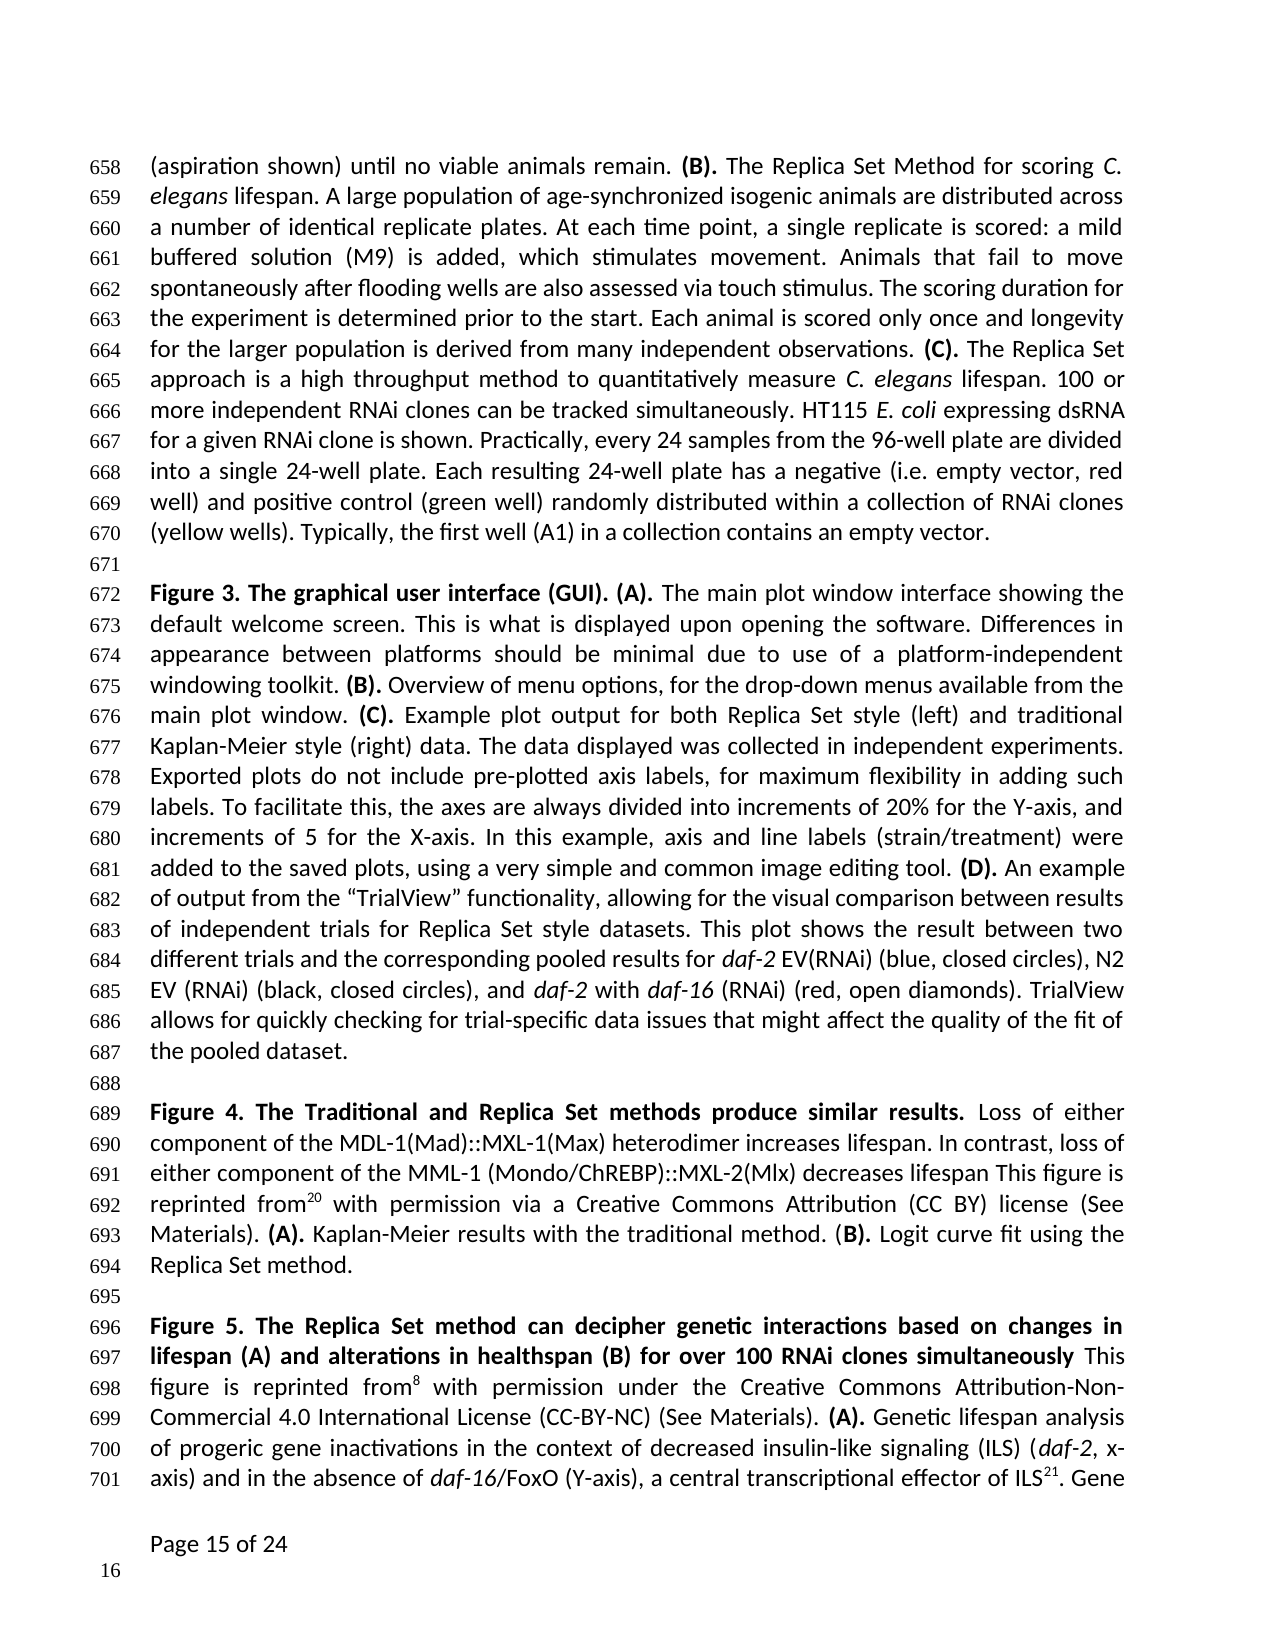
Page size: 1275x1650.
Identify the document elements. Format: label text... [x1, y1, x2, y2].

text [150, 150, 1125, 547]
text Figure 4. The Traditional and Replica Set methods produce similar results. Loss of either component of the MDL-1(Mad)::MXL-1(Max) heterodimer increases lifespan. In contrast, loss of either component of the MML-1 (Mondo/ChREBP)::MXL-2(Mlx) decreases lifespan This figure is reprinted from20 with permission via a Creative Commons Attribution (CC BY) license (See Materials). (A). Kaplan-Meier results with the traditional method. (B). Logit curve fit using the Replica Set method. [150, 1096, 1125, 1279]
text Figure 3. The graphical user interface (GUI). (A). The main plot window interface showing the default welcome screen. This is what is displayed upon opening the software. Differences in appearance between platforms should be minimal due to use of a platform-independent windowing toolkit. (B). Overview of menu options, for the drop-down menus available from the main plot window. (C). Example plot output for both Replica Set style (left) and traditional Kaplan-Meier style (right) data. The data displayed was collected in independent experiments. Exported plots do not include pre-plotted axis labels, for maximum flexibility in adding such labels. To facilitate this, the axes are always divided into increments of 20% for the Y-axis, and increments of 5 for the X-axis. In this example, axis and line labels (strain/treatment) were added to the saved plots, using a very simple and common image editing tool. (D). An example of output from the “TrialView” functionality, allowing for the visual comparison between results of independent trials for Replica Set style datasets. This plot shows the result between two different trials and the corresponding pooled results for daf-2 EV(RNAi) (blue, closed circles), N2 EV (RNAi) (black, closed circles), and daf-2 with daf-16 (RNAi) (red, open diamonds). TrialView allows for quickly checking for trial-specific data issues that might affect the quality of the fit of the pooled dataset. [150, 577, 1125, 1066]
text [150, 1310, 1125, 1493]
